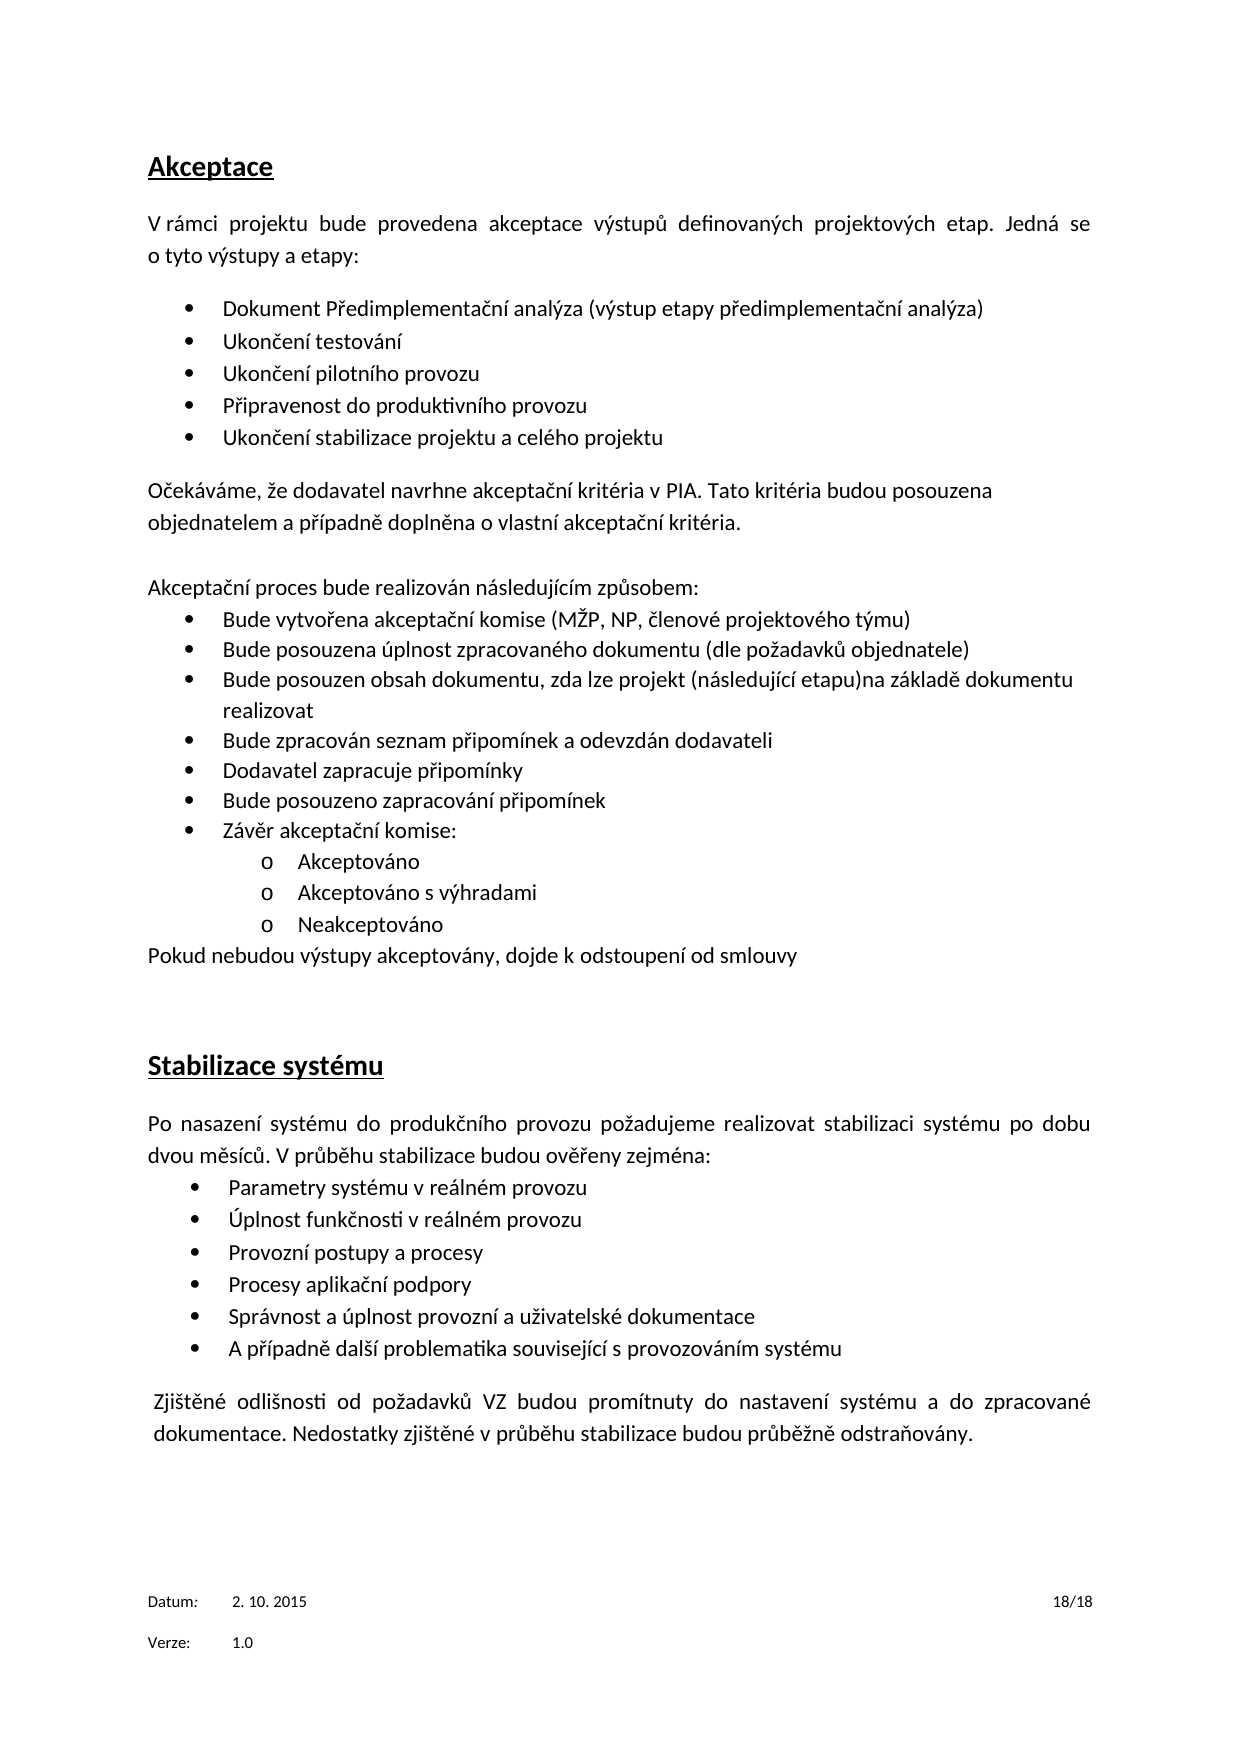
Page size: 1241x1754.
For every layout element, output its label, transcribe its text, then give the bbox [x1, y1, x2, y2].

list Dokument Předimplementační analýza (výstup etapy předimplementační analýza) [185, 294, 1093, 323]
list Správnost a úplnost provozní a uživatelské dokumentace [191, 1302, 1093, 1330]
text Po nasazení systému do produkčního provozu požadujeme realizovat stabilizaci systému po dobu dvou měsíců. V průběhu stabilizace budou ověřeny zejména: [148, 1109, 1093, 1169]
text Stabilizace systému [148, 1047, 1093, 1083]
list Bude posouzeno zapracování připomínek [185, 786, 1093, 814]
list Akceptováno s výhradami [260, 878, 1093, 907]
list Závěr akceptační komise: [185, 817, 1093, 844]
list Bude posouzena úplnost zpracovaného dokumentu (dle požadavků objednatele) [185, 635, 1093, 663]
list Ukončení testování [185, 327, 1093, 355]
text Zjištěné odlišnosti od požadavků VZ budou promítnuty do nastavení systému a do zpracované dokumentace. Nedostatky zjištěné v průběhu stabilizace budou průběžně odstraňovány. [153, 1387, 1093, 1447]
list Neakceptováno [260, 910, 1093, 939]
list Parametry systému v reálném provozu [191, 1173, 1093, 1201]
list Provozní postupy a procesy [191, 1238, 1093, 1266]
list Procesy aplikační podpory [191, 1270, 1093, 1298]
list Akceptováno [260, 847, 1093, 876]
list Bude zpracován seznam připomínek a odevzdán dodavateli [185, 726, 1093, 754]
list Úplnost funkčnosti v reálném provozu [191, 1206, 1093, 1233]
list Připravenost do produktivního provozu [185, 391, 1093, 419]
text Očekáváme, že dodavatel navrhne akceptační kritéria v PIA. Tato kritéria budou posouzena objednatelem a případně doplněna o vlastní akceptační kritéria. [148, 476, 1093, 537]
list Ukončení pilotního provozu [185, 359, 1093, 387]
list Bude vytvořena akceptační komise (MŽP, NP, členové projektového týmu) [185, 605, 1093, 633]
text Akceptace [148, 148, 1093, 183]
list A případně další problematika související s provozováním systému [191, 1334, 1093, 1362]
text Pokud nebudou výstupy akceptovány, dojde k odstoupení od smlouvy [148, 941, 1093, 969]
text Akceptační proces bude realizován následujícím způsobem: [148, 573, 1093, 601]
list Dodavatel zapracuje připomínky [185, 756, 1093, 784]
list Bude posouzen obsah dokumentu, zda lze projekt (následující etapu)na základě dokumentu realizovat [185, 666, 1093, 724]
list Ukončení stabilizace projektu a celého projektu [185, 423, 1093, 451]
text V rámci projektu bude provedena akceptace výstupů definovaných projektových etap. Jedná se o tyto výstupy a etapy: [148, 209, 1093, 269]
